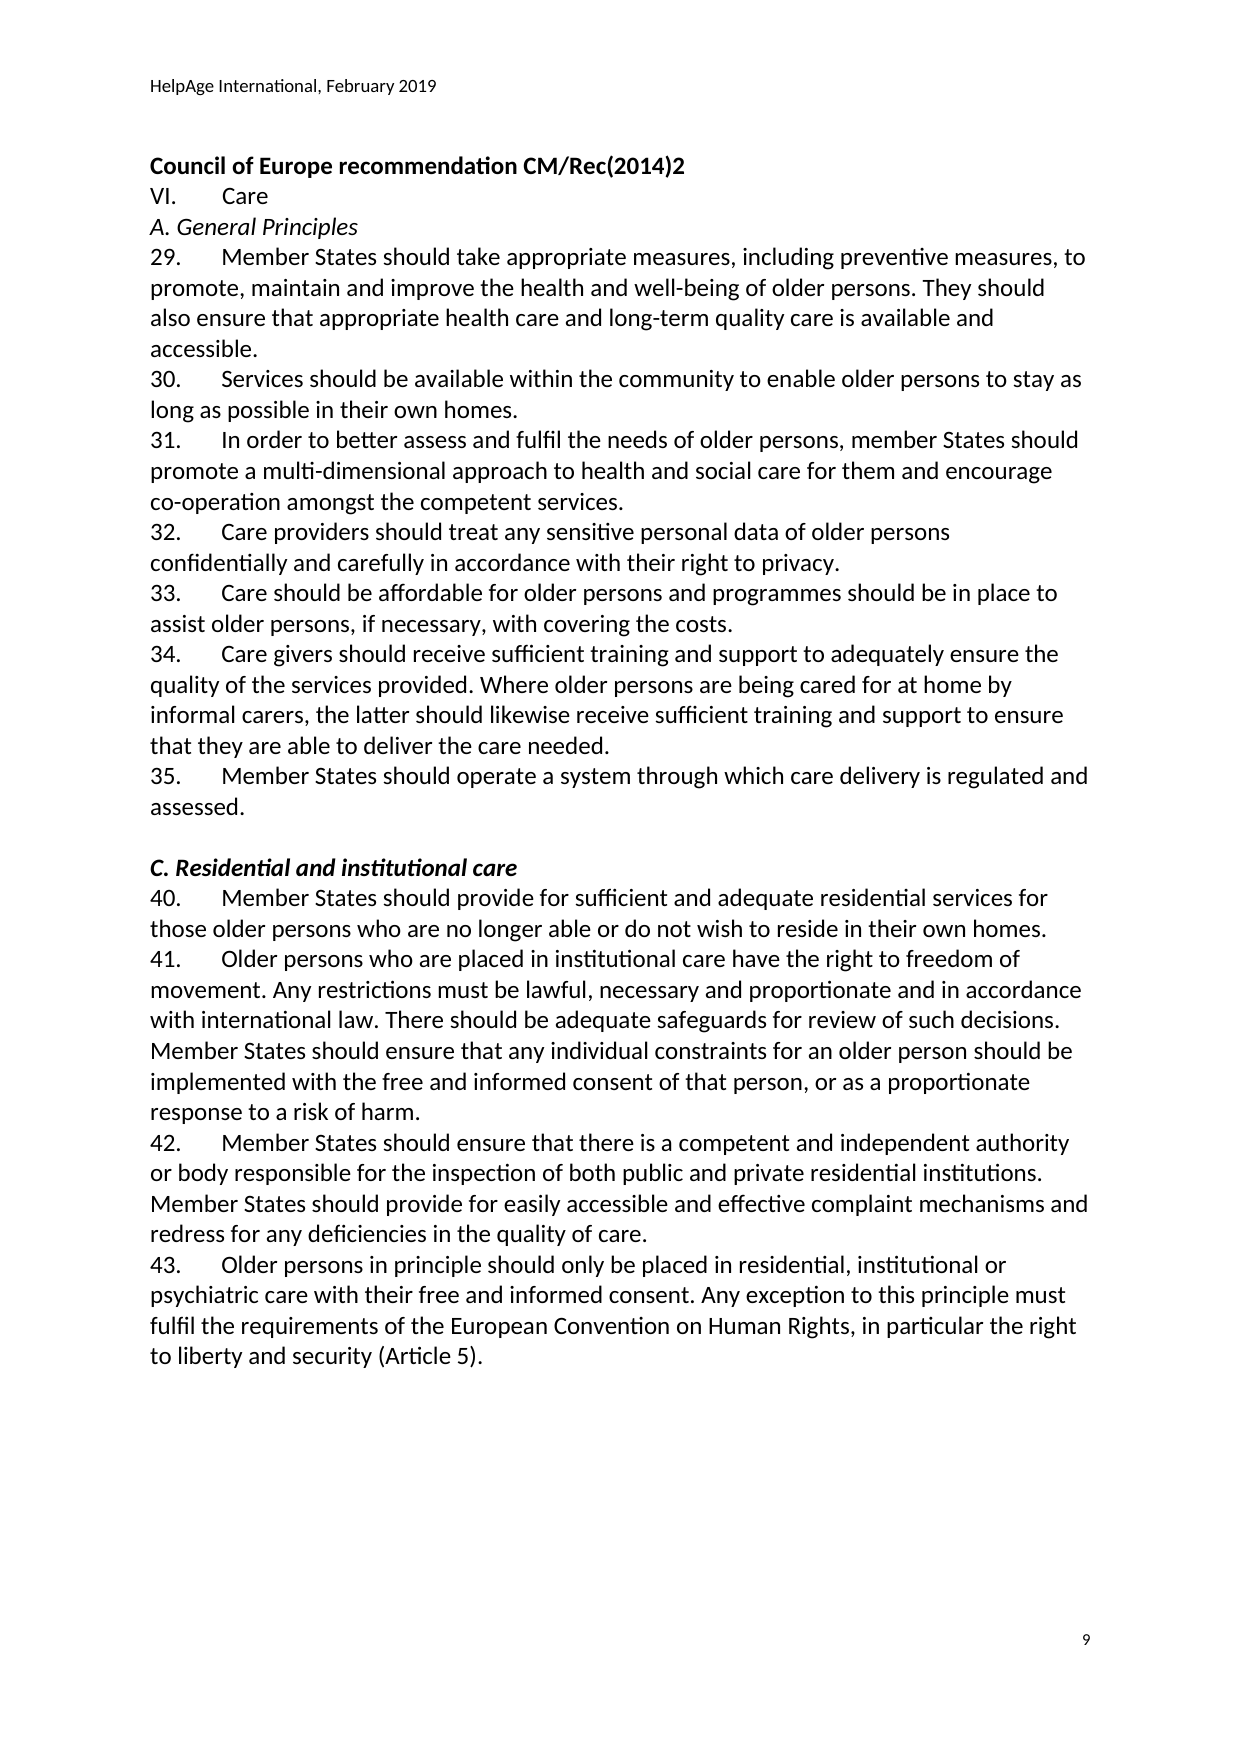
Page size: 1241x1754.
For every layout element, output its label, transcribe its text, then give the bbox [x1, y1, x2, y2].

text 33. Care should be affordable for older persons and programmes should be in place to assist older persons, if necessary, with covering the costs. [150, 577, 1090, 638]
text C. Residential and institutional care [150, 852, 1090, 882]
text A. General Principles [150, 211, 1090, 242]
text 35. Member States should operate a system through which care delivery is regulated and assessed. [150, 760, 1090, 821]
text 32. Care providers should treat any sensitive personal data of older persons confidentially and carefully in accordance with their right to privacy. [150, 516, 1090, 577]
text 31. In order to better assess and fulfil the needs of older persons, member States should promote a multi-dimensional approach to health and social care for them and encourage co-operation amongst the competent services. [150, 425, 1090, 516]
text 29. Member States should take appropriate measures, including preventive measures, to promote, maintain and improve the health and well-being of older persons. They should also ensure that appropriate health care and long-term quality care is available and accessible. [150, 242, 1090, 364]
text 42. Member States should ensure that there is a competent and independent authority or body responsible for the inspection of both public and private residential institutions. Member States should provide for easily accessible and effective complaint mechanisms and redress for any deficiencies in the quality of care. [150, 1127, 1090, 1249]
text 43. Older persons in principle should only be placed in residential, institutional or psychiatric care with their free and informed consent. Any exception to this principle must fulfil the requirements of the European Convention on Human Rights, in particular the right to liberty and security (Article 5). [150, 1249, 1090, 1371]
text VI. Care [150, 181, 1090, 211]
text 41. Older persons who are placed in institutional care have the right to freedom of movement. Any restrictions must be lawful, necessary and proportionate and in accordance with international law. There should be adequate safeguards for review of such decisions. Member States should ensure that any individual constraints for an older person should be implemented with the free and informed consent of that person, or as a proportionate response to a risk of harm. [150, 943, 1090, 1127]
text 40. Member States should provide for sufficient and adequate residential services for those older persons who are no longer able or do not wish to reside in their own homes. [150, 882, 1090, 943]
text Council of Europe recommendation CM/Rec(2014)2 [150, 150, 1090, 181]
text 34. Care givers should receive sufficient training and support to adequately ensure the quality of the services provided. Where older persons are being cared for at home by informal carers, the latter should likewise receive sufficient training and support to ensure that they are able to deliver the care needed. [150, 638, 1090, 760]
text 30. Services should be available within the community to enable older persons to stay as long as possible in their own homes. [150, 364, 1090, 425]
